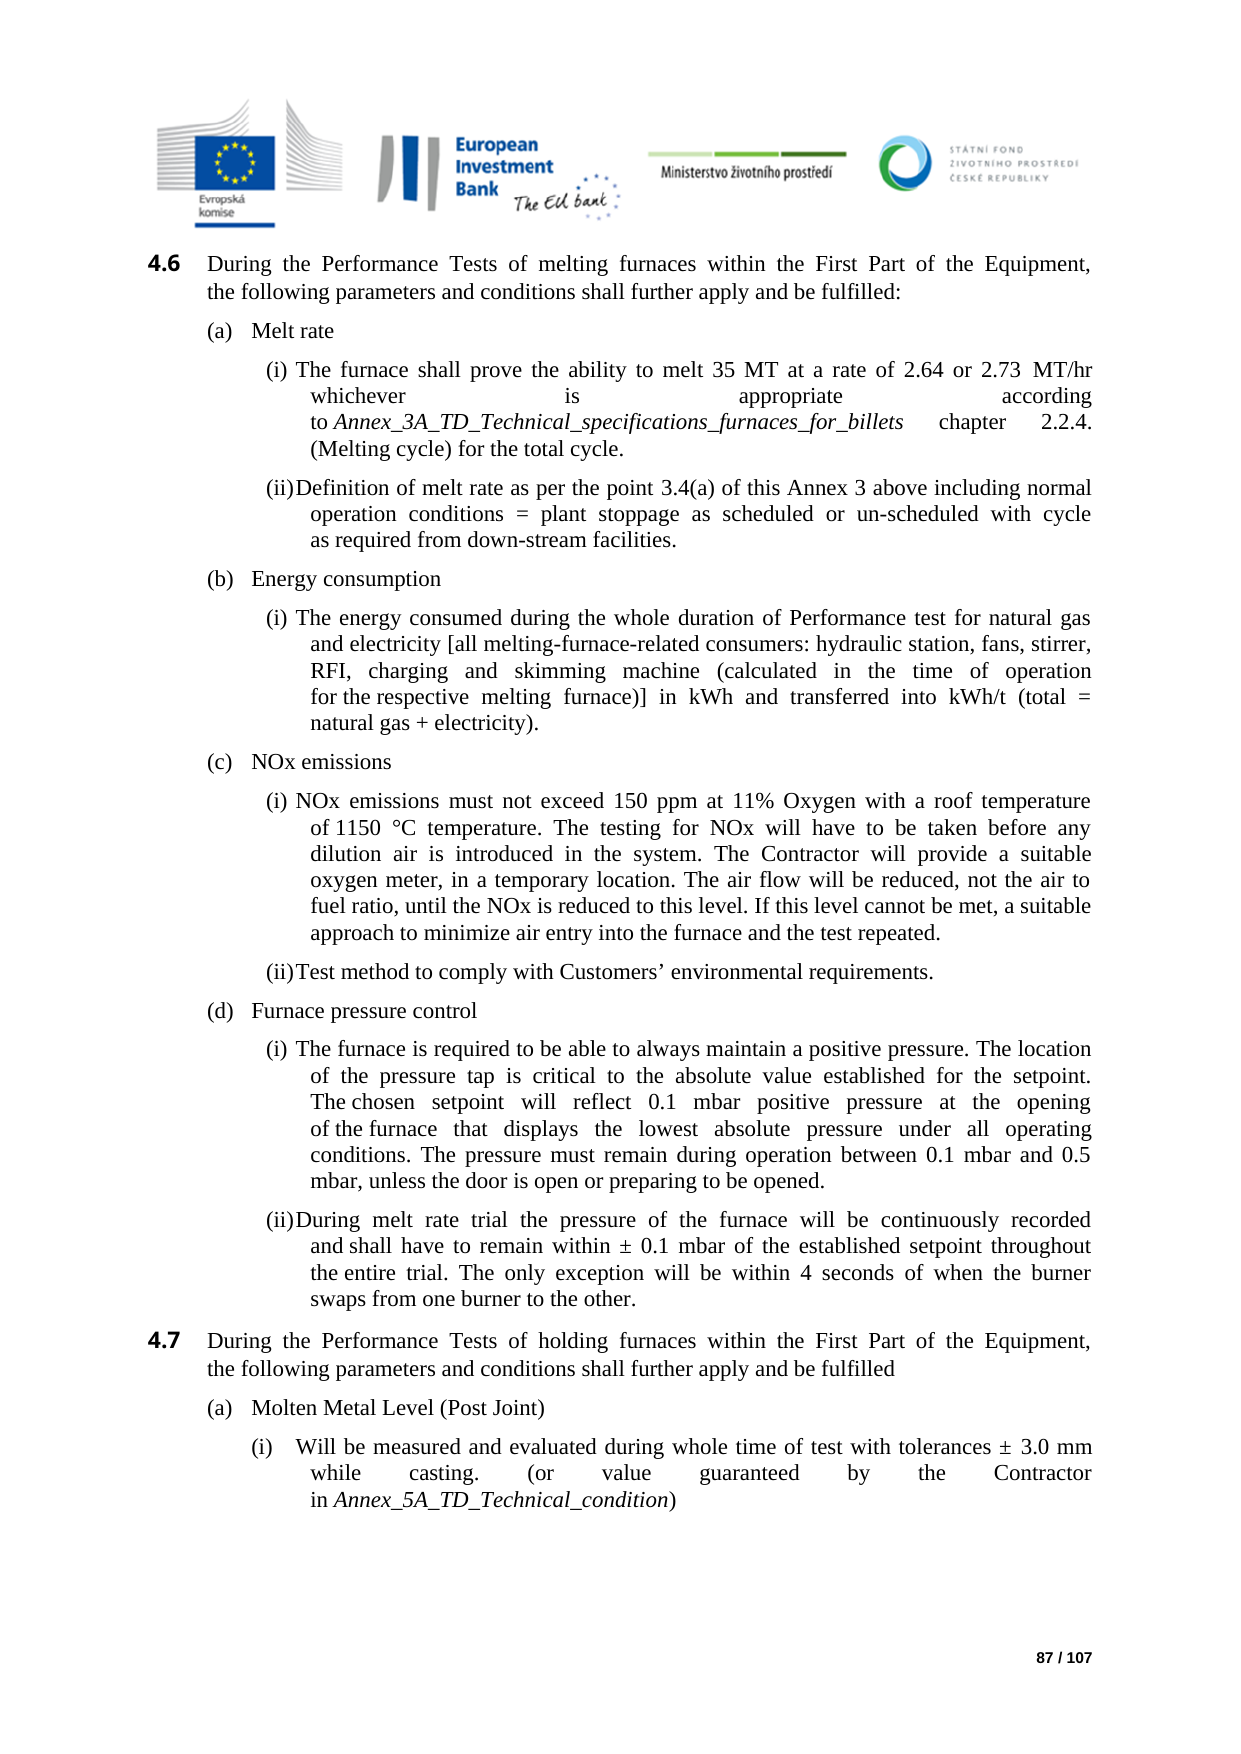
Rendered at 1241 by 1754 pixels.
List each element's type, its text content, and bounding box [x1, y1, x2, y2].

text Furnace pressure control [207, 997, 1092, 1023]
picture [147, 87, 1093, 235]
text NOx emissions [207, 748, 1092, 775]
text Energy consumption [207, 565, 1092, 592]
text NOx emissions must not exceed 150 ppm at 11% Oxygen with a roof temperature of 1150 °C temperature. The testing for NOx will have to be taken before any dilution air is introduced in the system. The Contractor will provide a suitable oxygen meter, in a temporary location. The air flow will be reduced, not the air to fuel ratio, until the NOx is reduced to this level. If this level cannot be met, a suitable approach to minimize air entry into the furnace and the test repeated. [266, 787, 1092, 945]
text The furnace is required to be able to always maintain a positive pressure. The location of the pressure tap is critical to the absolute value established for the setpoint. The chosen setpoint will reflect 0.1 mbar positive pressure at the opening of the furnace that displays the lowest absolute pressure under all operating conditions. The pressure must remain during operation between 0.1 mbar and 0.5 mbar, unless the door is open or preparing to be opened. [266, 1036, 1092, 1194]
text During the Performance Tests of melting furnaces within the First Part of the Equipment, the following parameters and conditions shall further apply and be fulfilled: [148, 247, 1092, 304]
text The energy consumed during the whole duration of Performance test for natural gas and electricity [all melting-furnace-related consumers: hydraulic station, fans, stirrer, RFI, charging and skimming machine (calculated in the time of operation for the respective melting furnace)] in kWh and transferred into kWh/t (total = natural gas + electricity). [266, 604, 1092, 736]
text Melt rate [207, 317, 1092, 343]
text During melt rate trial the pressure of the furnace will be continuously recorded and shall have to remain within ± 0.1 mbar of the established setpoint throughout the entire trial. The only exception will be within 4 seconds of when the burner swaps from one burner to the other. [266, 1206, 1092, 1312]
text Molten Metal Level (Post Joint) [207, 1394, 1092, 1421]
text The furnace shall prove the ability to melt 35 MT at a rate of 2.64 or 2.73 MT/hr whichever is appropriate according to Annex_3A_TD_Technical_specifications_furnaces_for_billets chapter 2.2.4. (Melting cycle) for the total cycle. [266, 356, 1092, 461]
text During the Performance Tests of holding furnaces within the First Part of the Equipment, the following parameters and conditions shall further apply and be fulfilled [148, 1324, 1092, 1382]
text Definition of melt rate as per the point 3.4(a) of this Annex 3 above including normal operation conditions = plant stoppage as scheduled or un-scheduled with cycle as required from down-stream facilities. [266, 474, 1092, 553]
text Test method to comply with Customers’ environmental requirements. [266, 958, 1092, 984]
text Will be measured and evaluated during whole time of test with tolerances ± 3.0 mm while casting. (or value guaranteed by the Contractor in Annex_5A_TD_Technical_condition) [251, 1433, 1092, 1512]
